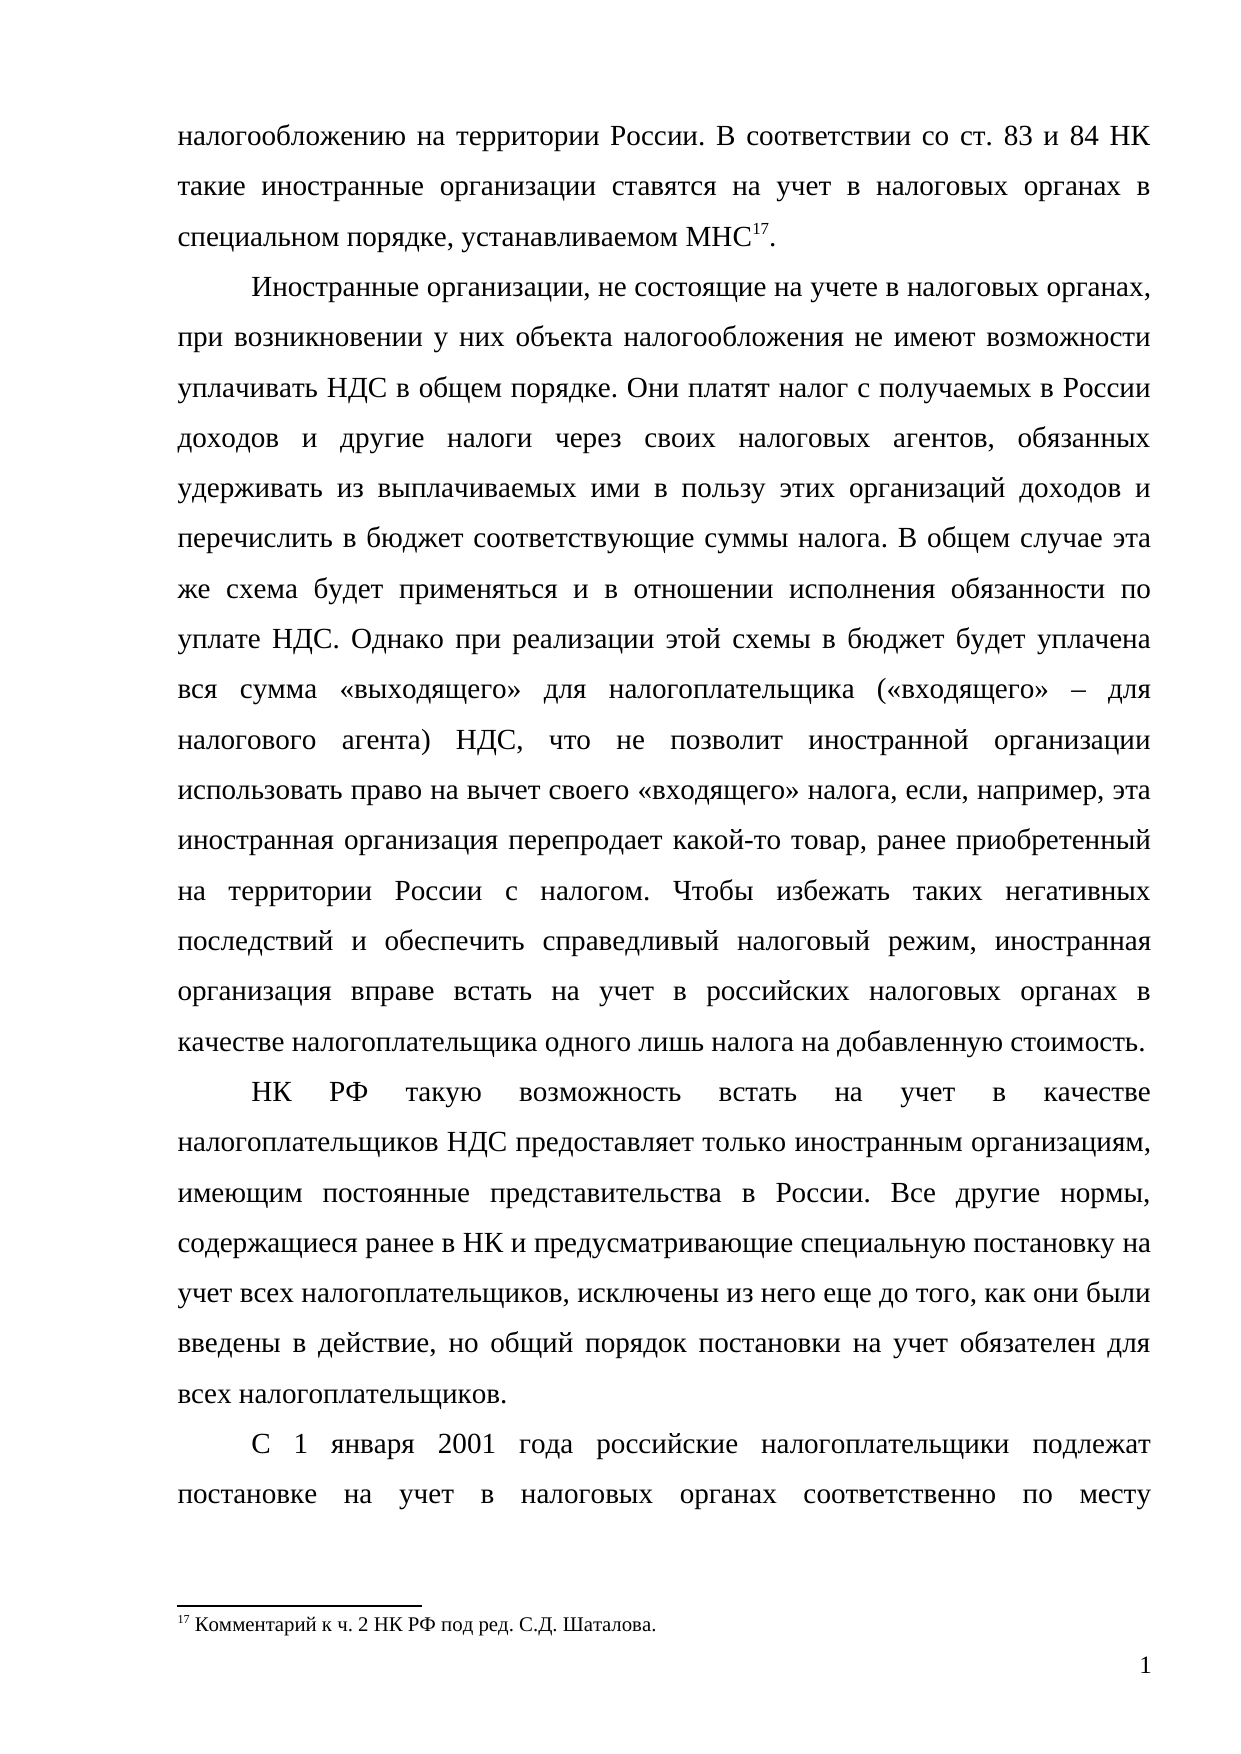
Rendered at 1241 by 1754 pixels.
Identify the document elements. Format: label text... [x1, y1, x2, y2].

text Иностранные организации, не состоящие на учете в налоговых органах, при возникновении у них объекта налогообложения не имеют возможности уплачивать НДС в общем порядке. Они платят налог с получаемых в России доходов и другие налоги через своих налоговых агентов, обязанных удерживать из выплачиваемых ими в пользу этих организаций доходов и перечислить в бюджет соответствующие суммы налога. В общем случае эта же схема будет применяться и в отношении исполнения обязанности по уплате НДС. Однако при реализации этой схемы в бюджет будет уплачена вся сумма «выходящего» для налогоплательщика («входящего» – для налогового агента) НДС, что не позволит иностранной организации использовать право на вычет своего «входящего» налога, если, например, эта иностранная организация перепродает какой-то товар, ранее приобретенный на территории России с налогом. Чтобы избежать таких негативных последствий и обеспечить справедливый налоговый режим, иностранная организация вправе встать на учет в российских налоговых органах в качестве налогоплательщика одного лишь налога на добавленную стоимость. [177, 269, 1152, 1057]
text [177, 1426, 1152, 1510]
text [177, 118, 1152, 252]
text НК РФ такую возможность встать на учет в качестве налогоплательщиков НДС предоставляет только иностранным организациям, имеющим постоянные представительства в России. Все другие нормы, содержащиеся ранее в НК и предусматривающие специальную постановку на учет всех налогоплательщиков, исключены из него еще до того, как они были введены в действие, но общий порядок постановки на учет обязателен для всех налогоплательщиков. [177, 1074, 1152, 1409]
